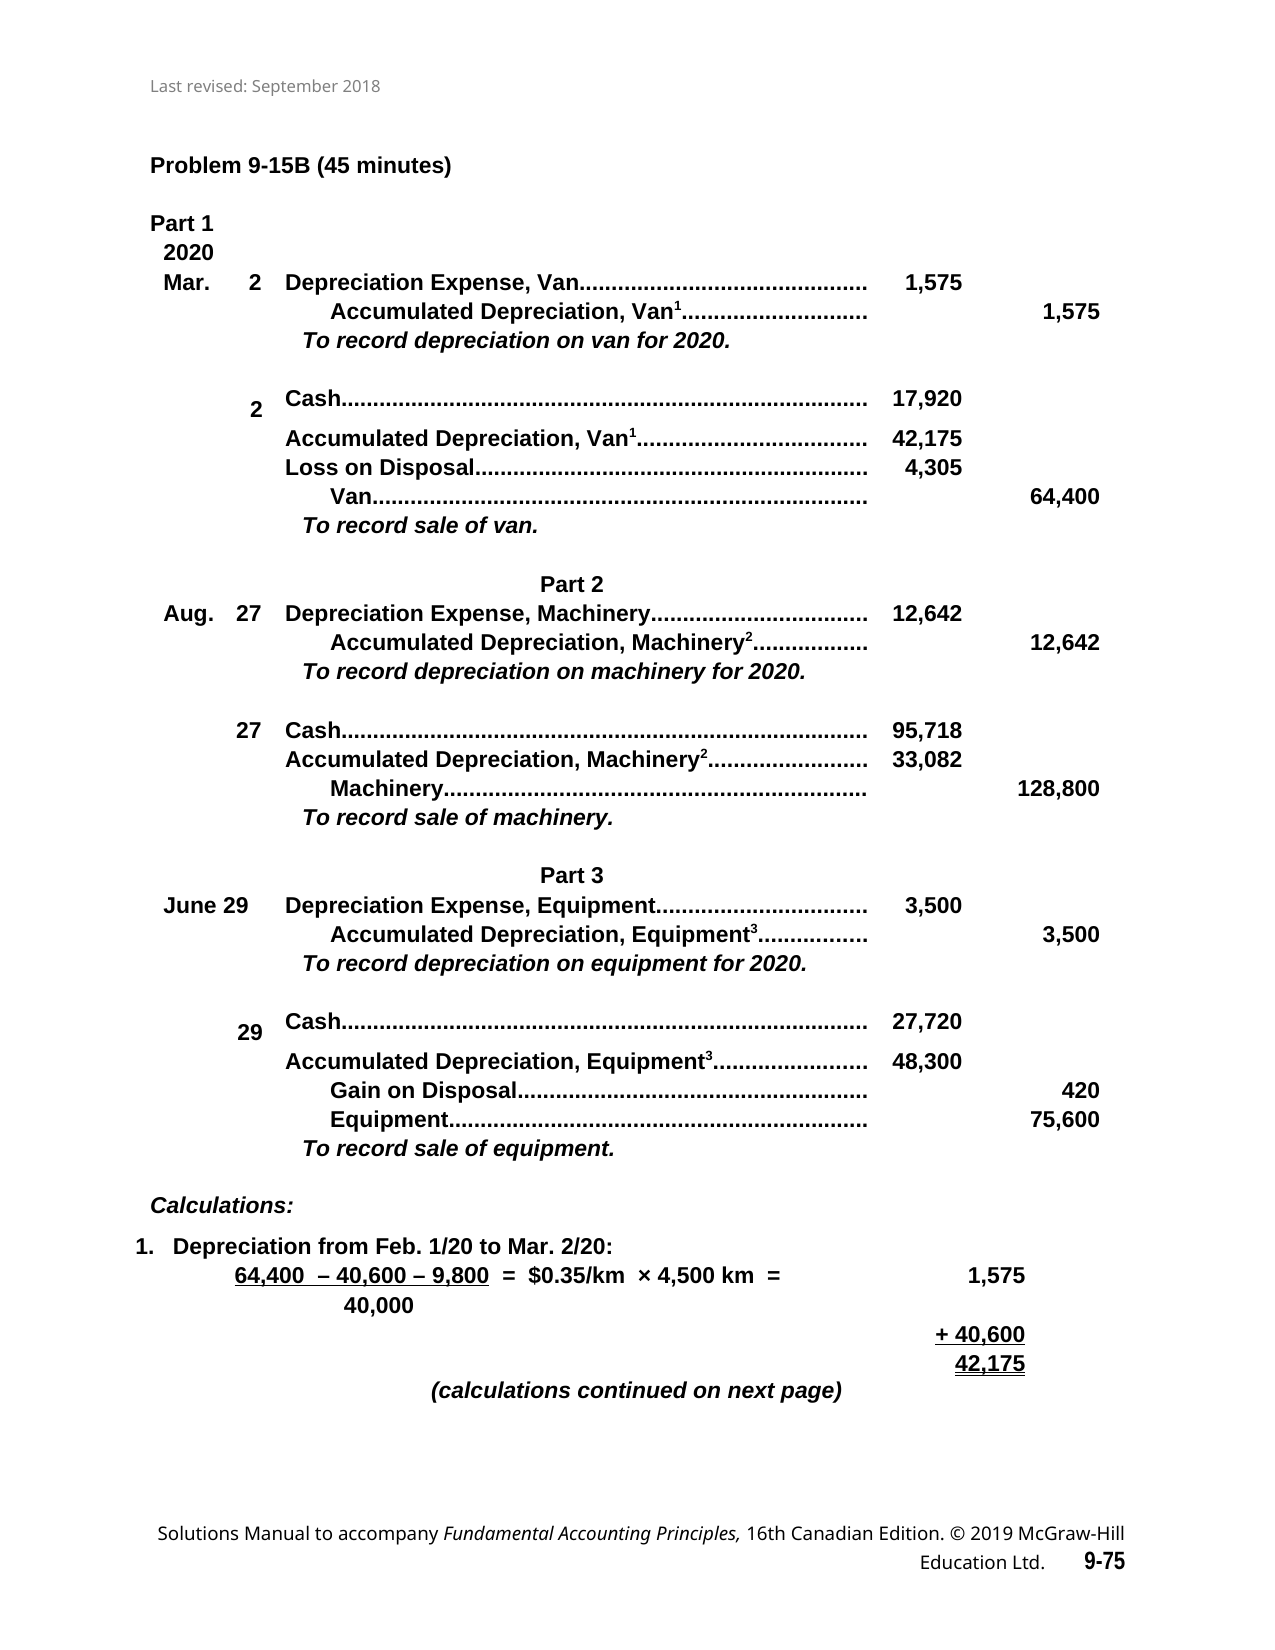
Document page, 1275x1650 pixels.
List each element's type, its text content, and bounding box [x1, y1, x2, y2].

text Part 1 [150, 208, 1125, 237]
text 42,175 [150, 1348, 1125, 1377]
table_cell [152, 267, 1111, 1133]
text 64,400 – 40,600 – 9,800 = $0.35/km × 4,500 km = 1,575 [150, 1261, 1125, 1290]
list Depreciation from Feb. 1/20 to Mar. 2/20: [135, 1231, 1125, 1261]
text Calculations: [150, 1192, 1125, 1218]
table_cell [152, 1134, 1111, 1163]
text Problem 9-15B (45 minutes) [150, 150, 1125, 179]
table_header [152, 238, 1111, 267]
text + 40,600 [150, 1319, 1125, 1348]
text (calculations continued on next page) [150, 1377, 1125, 1403]
text 40,000 [150, 1290, 1125, 1319]
